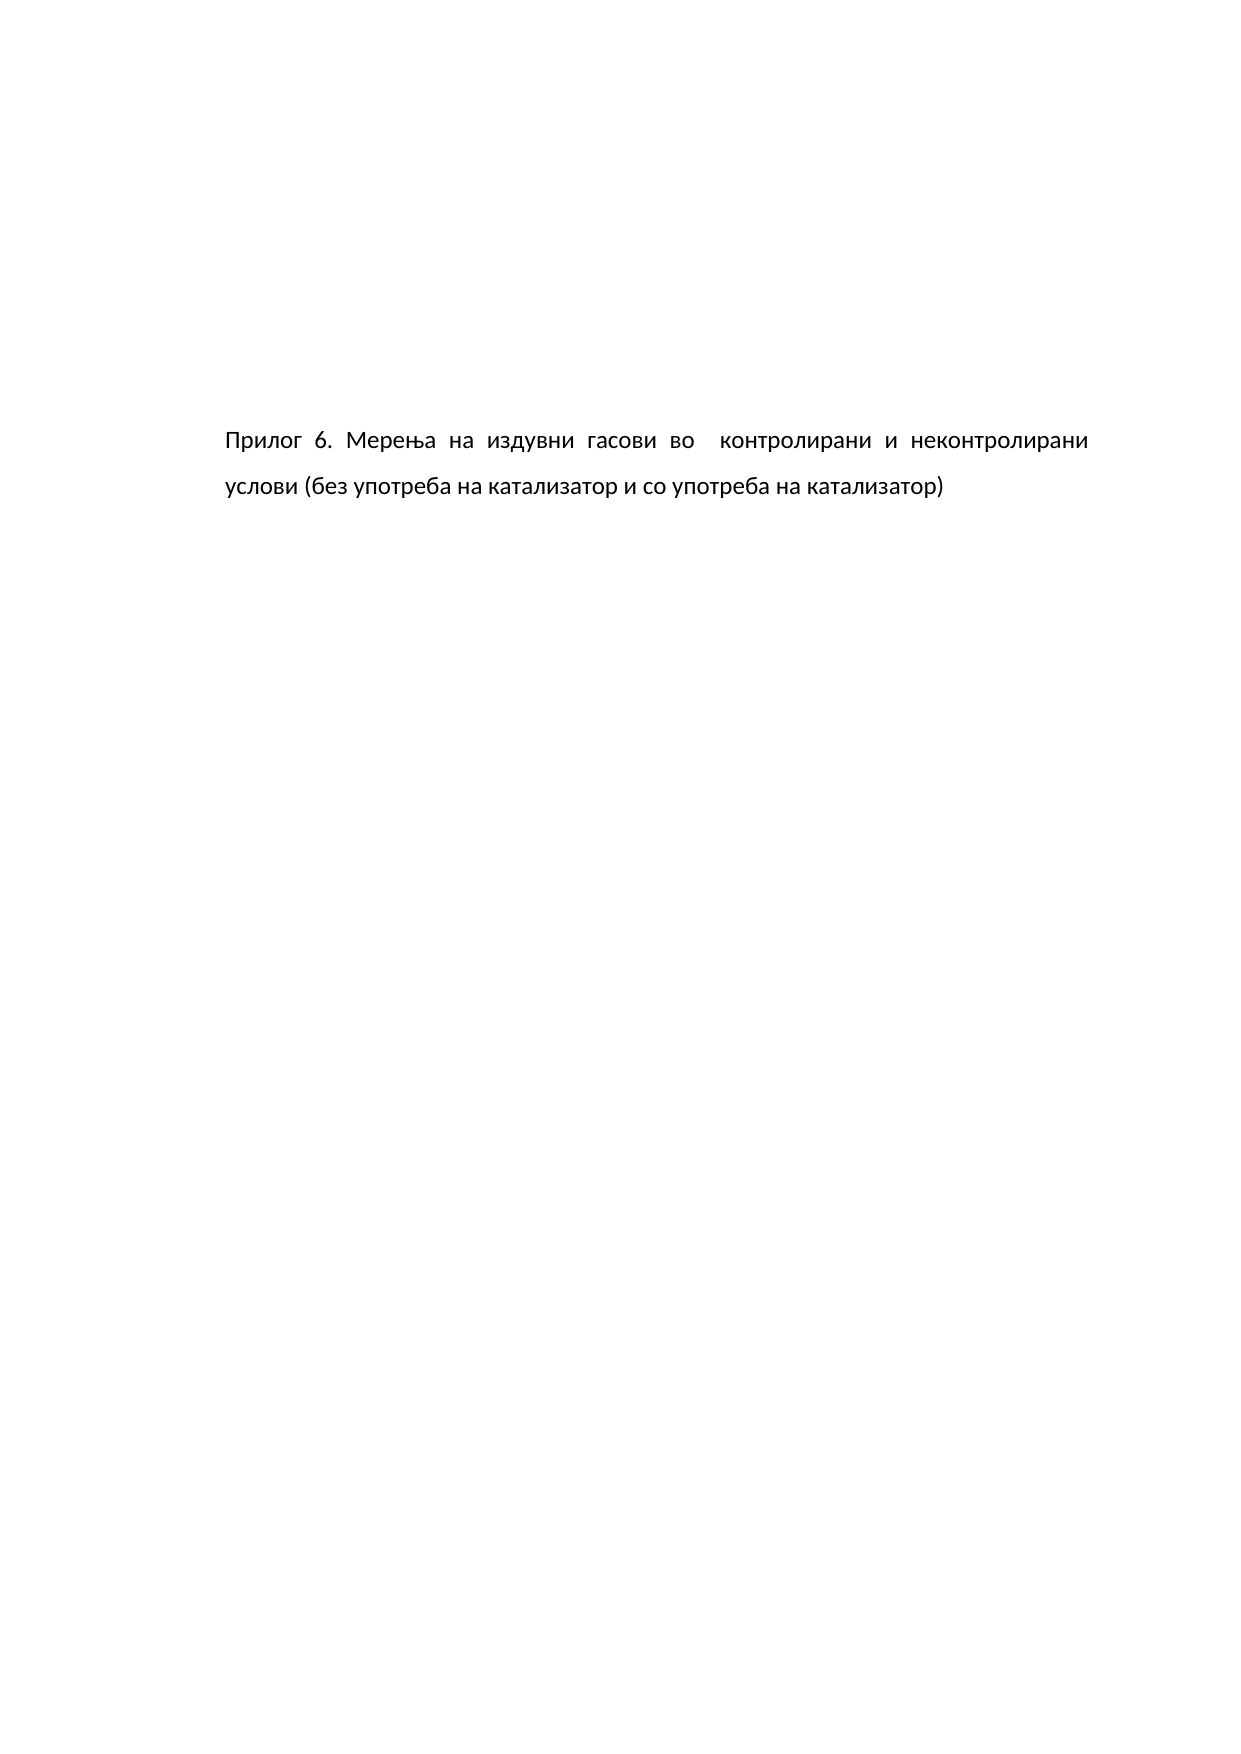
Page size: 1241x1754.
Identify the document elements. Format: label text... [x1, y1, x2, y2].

list Прилог 6. Мерења на издувни гасови во контролирани и неконтролирани услови (без употреба на катализатор и со употреба на катализатор) [225, 424, 1090, 501]
